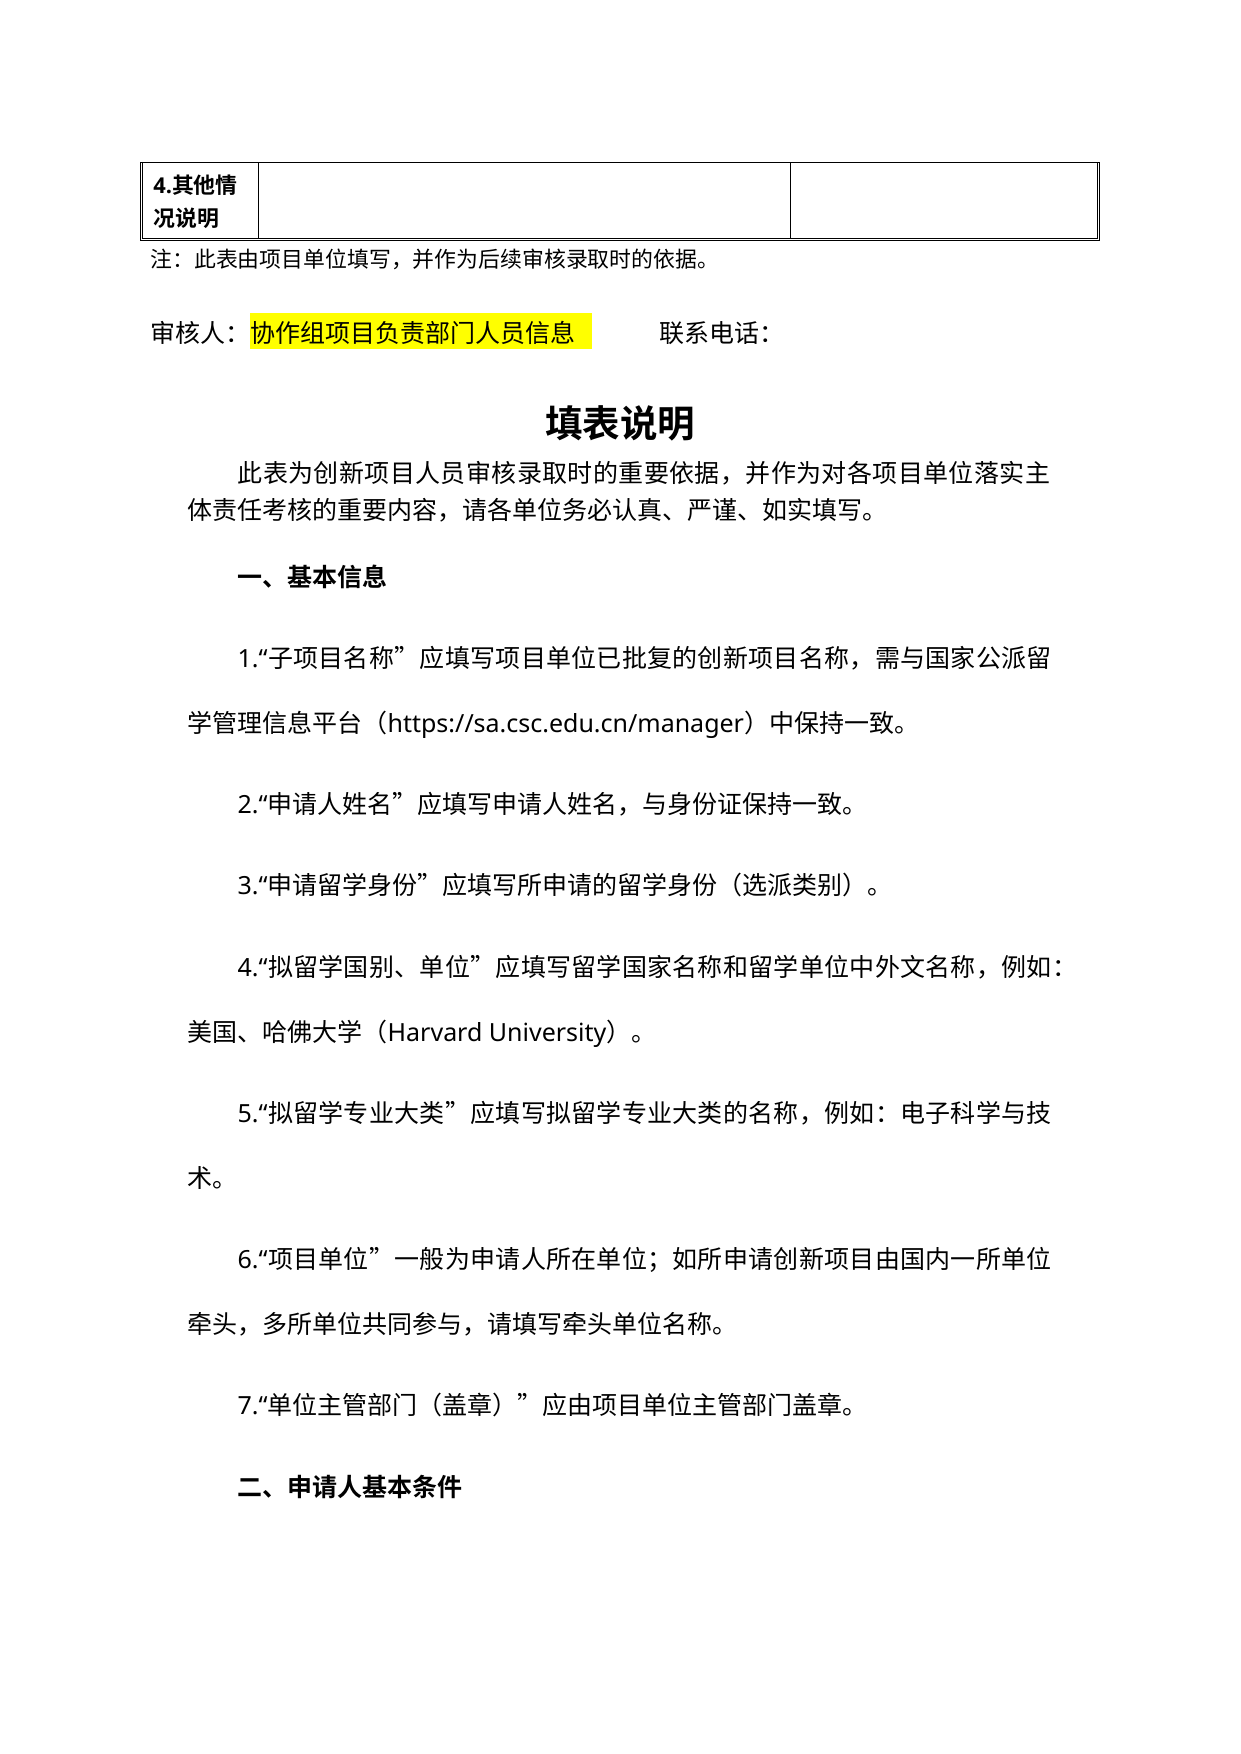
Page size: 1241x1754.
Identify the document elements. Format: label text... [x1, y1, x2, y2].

text 5.“拟留学专业大类”应填写拟留学专业大类的名称，例如：电子科学与技术。 [187, 1079, 1053, 1209]
text 二、申请人基本条件 [187, 1453, 1053, 1518]
text 一、基本信息 [187, 543, 1053, 608]
text 3.“申请留学身份”应填写所申请的留学身份（选派类别）。 [187, 851, 1053, 916]
table_cell 4.其他情况说明 [143, 163, 258, 238]
text 审核人：协作组项目负责部门人员信息 联系电话： [150, 299, 1053, 364]
text 7.“单位主管部门（盖章）”应由项目单位主管部门盖章。 [187, 1371, 1053, 1436]
table_cell [259, 163, 790, 238]
text 1.“子项目名称”应填写项目单位已批复的创新项目名称，需与国家公派留学管理信息平台（https://sa.csc.edu.cn/manager）中保持一致。 [187, 624, 1053, 754]
table_cell [791, 163, 1097, 238]
text 2.“申请人姓名”应填写申请人姓名，与身份证保持一致。 [187, 770, 1053, 835]
text 6.“项目单位”一般为申请人所在单位；如所申请创新项目由国内一所单位牵头，多所单位共同参与，请填写牵头单位名称。 [187, 1225, 1053, 1355]
text 此表为创新项目人员审核录取时的重要依据，并作为对各项目单位落实主体责任考核的重要内容，请各单位务必认真、严谨、如实填写。 [187, 454, 1053, 526]
text 填表说明 [187, 389, 1053, 454]
text 注：此表由项目单位填写，并作为后续审核录取时的依据。 [150, 241, 1053, 274]
text 4.“拟留学国别、单位”应填写留学国家名称和留学单位中外文名称，例如：美国、哈佛大学（Harvard University）。 [187, 933, 1053, 1063]
